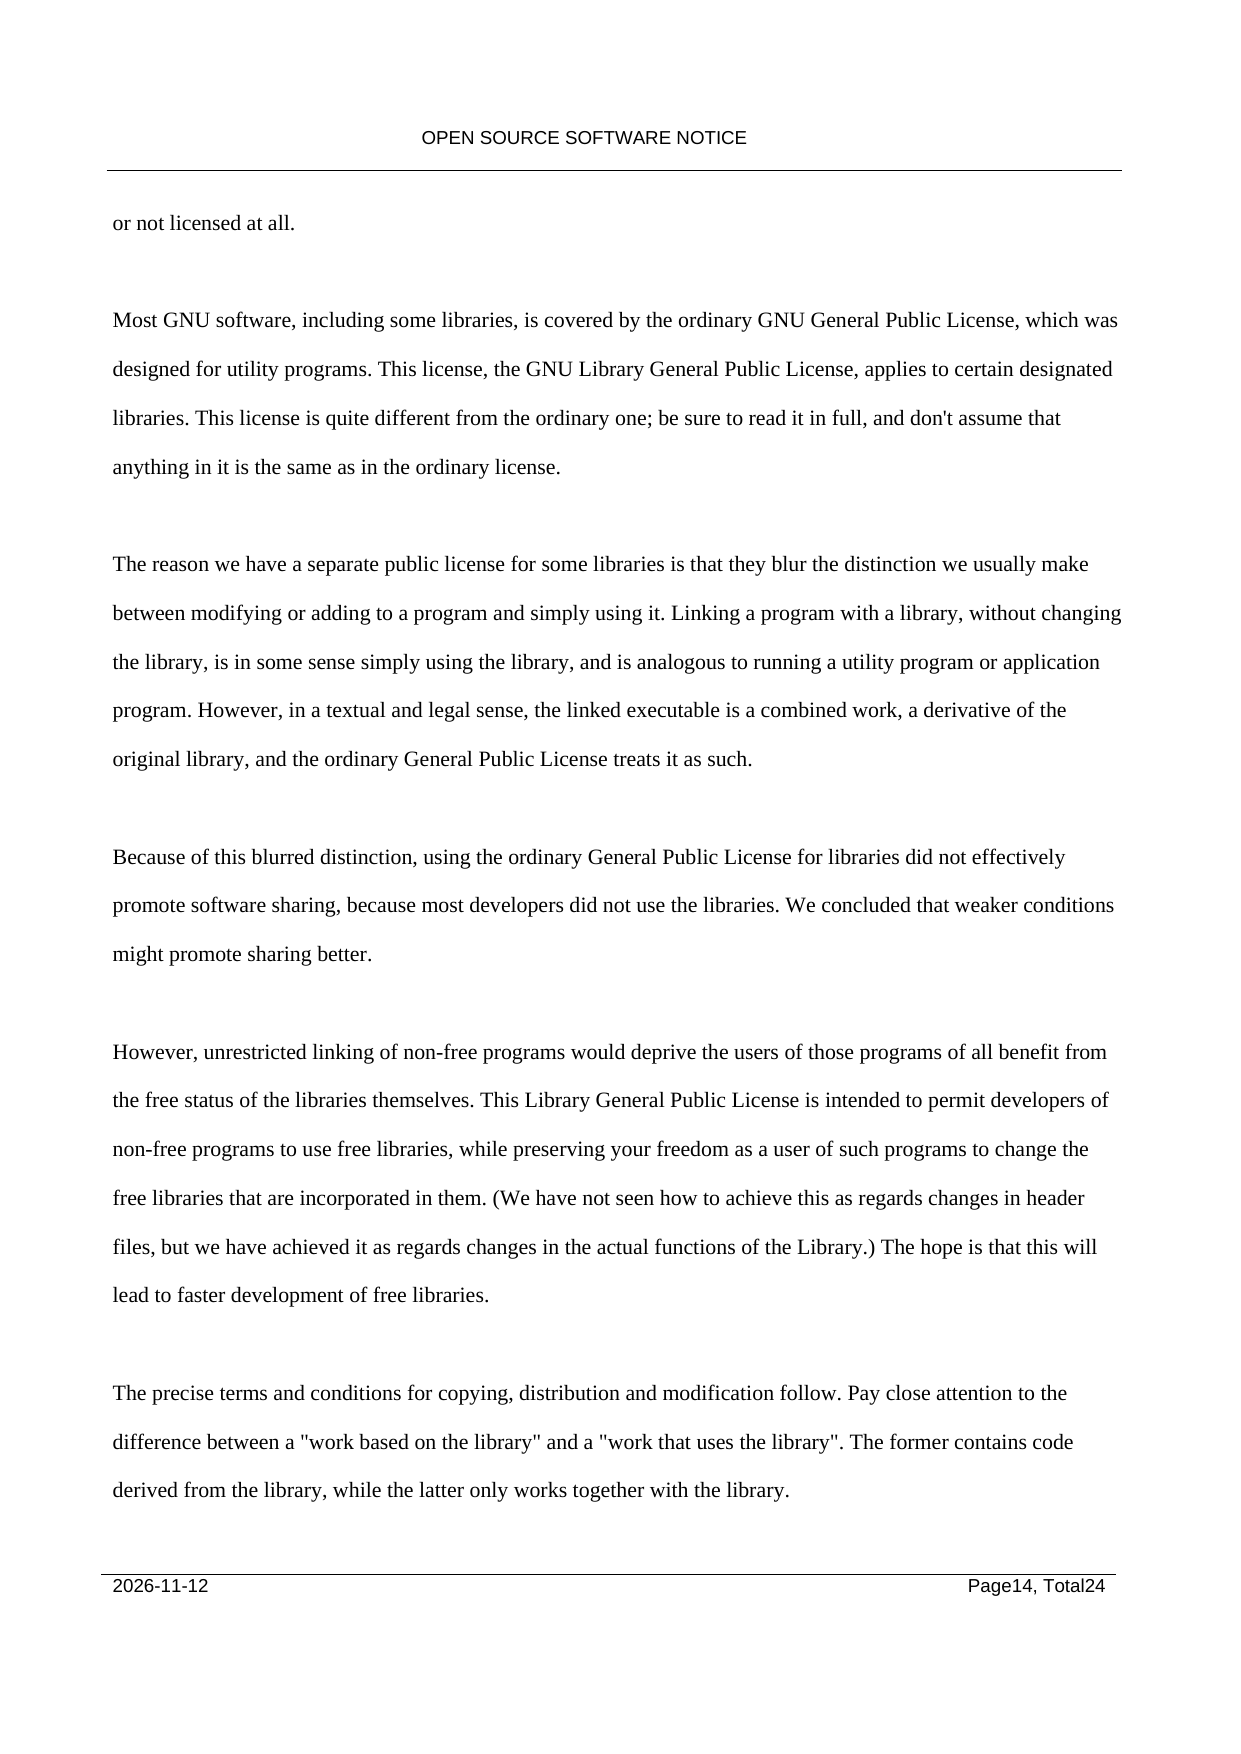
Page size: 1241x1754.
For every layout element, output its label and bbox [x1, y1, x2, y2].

text [112, 206, 1128, 1506]
